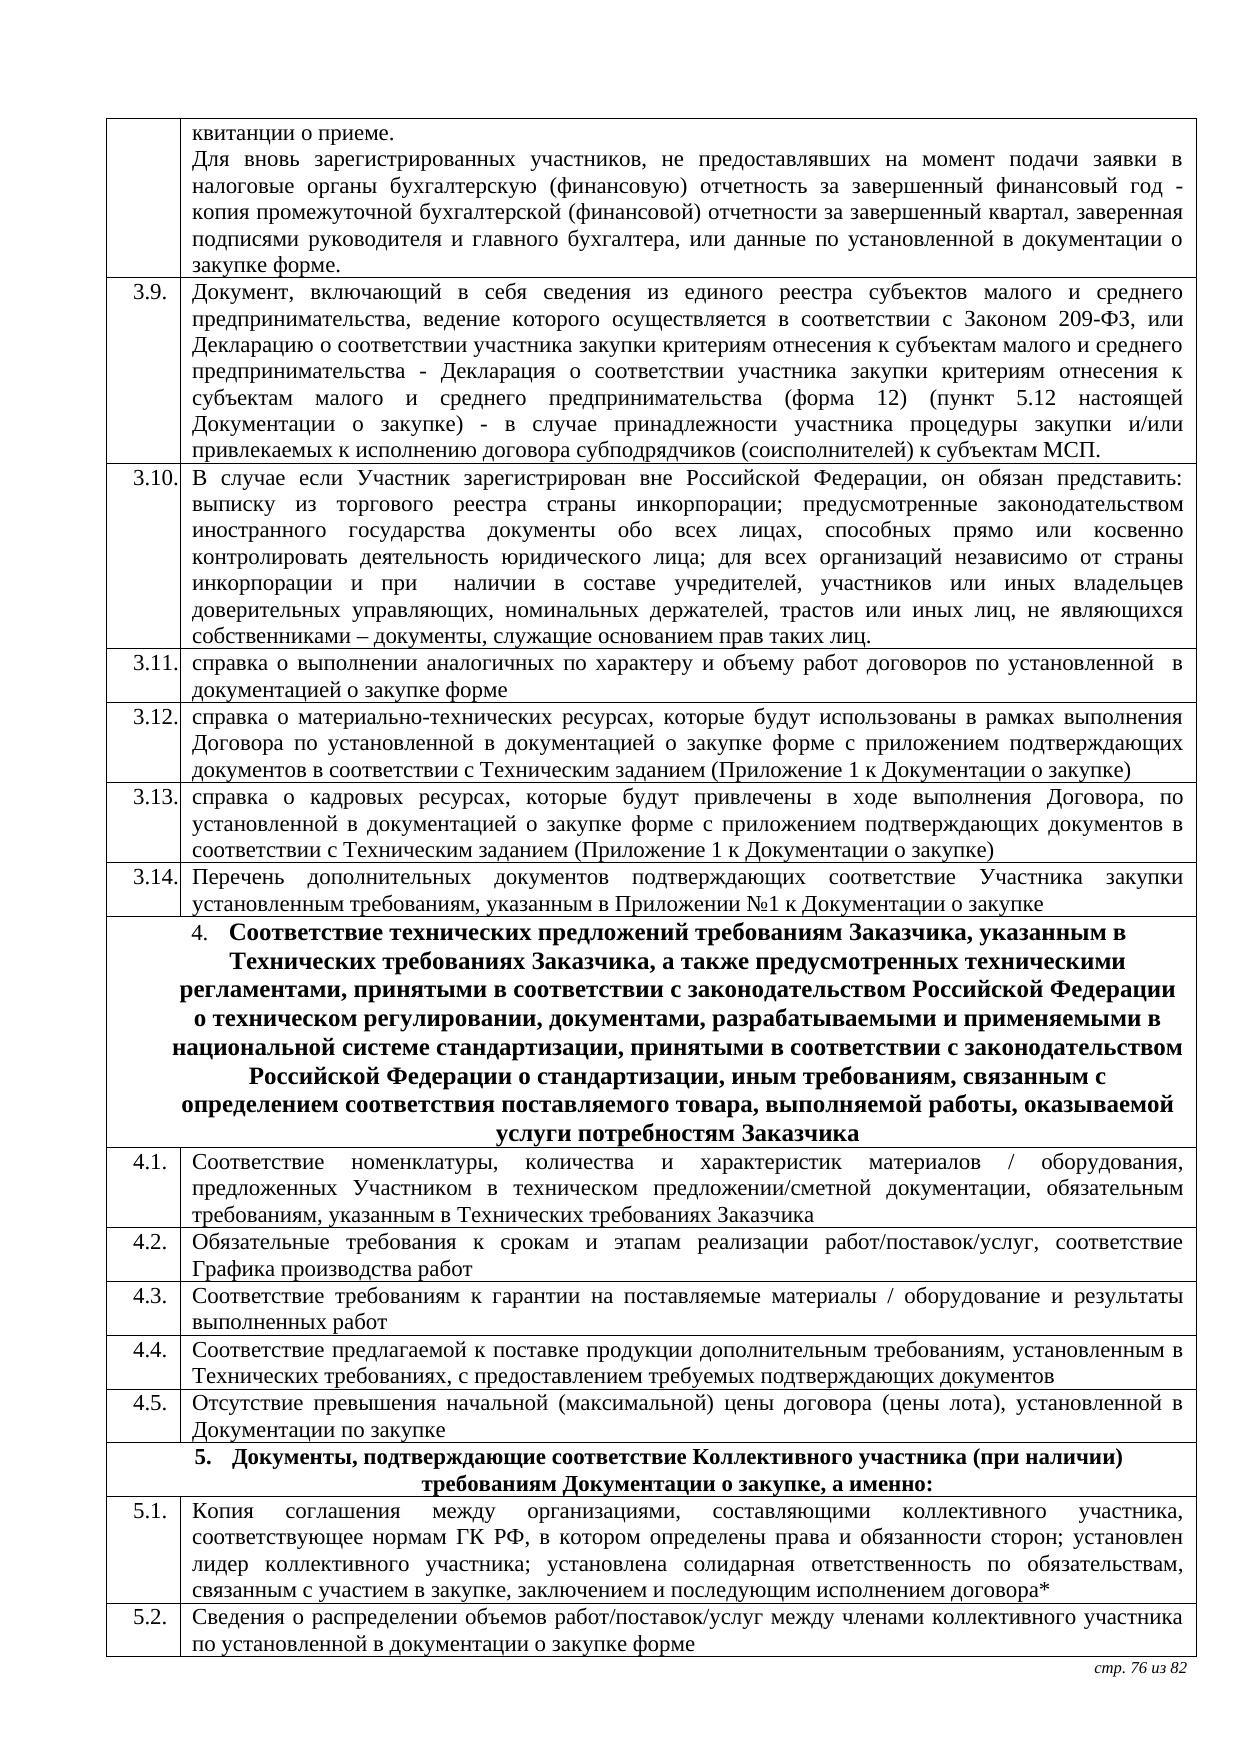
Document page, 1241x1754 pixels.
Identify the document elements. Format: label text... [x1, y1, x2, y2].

table_cell [107, 783, 180, 862]
table_cell [107, 703, 180, 782]
table_cell справка о выполнении аналогичных по характеру и объему работ договоров по установленной в документацией о закупке форме [181, 649, 1196, 702]
table_cell Обязательные требования к срокам и этапам реализации работ/поставок/услуг, соответствие Графика производства работ [181, 1228, 1196, 1281]
table_cell [107, 1336, 180, 1388]
table_cell справка о материально-технических ресурсах, которые будут использованы в рамках выполнения Договора по установленной в документацией о закупке форме с приложением подтверждающих документов в соответствии с Техническим заданием (Приложение 1 к Документации о закупке) [181, 703, 1196, 782]
table_cell Соответствие технических предложений требованиям Заказчика, указанным в Технических требованиях Заказчика, а также предусмотренных техническими регламентами, принятыми в соответствии с законодательством Российской Федерации о техническом регулировании, документами, разрабатываемыми и применяемыми в национальной системе стандартизации, принятыми в соответствии с законодательством Российской Федерации о стандартизации, иным требованиям, связанным с определением соответствия поставляемого товара, выполняемой работы, оказываемой услуги потребностям Заказчика [107, 917, 1196, 1147]
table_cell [181, 119, 1196, 277]
table_cell Копия соглашения между организациями, составляющими коллективного участника, соответствующее нормам ГК РФ, в котором определены права и обязанности сторон; установлен лидер коллективного участника; установлена солидарная ответственность по обязательствам, связанным с участием в закупке, заключением и последующим исполнением договора* [181, 1497, 1196, 1602]
table_cell [107, 1390, 180, 1442]
table_cell [107, 278, 180, 463]
table_cell [107, 464, 180, 648]
table_cell [107, 649, 180, 702]
table_cell [107, 1148, 180, 1227]
table_cell Перечень дополнительных документов подтверждающих соответствие Участника закупки установленным требованиям, указанным в Приложении №1 к Документации о закупке [181, 863, 1196, 916]
table_cell [107, 1228, 180, 1281]
table_cell [107, 1282, 180, 1335]
table_cell [107, 1497, 180, 1602]
table_cell Сведения о распределении объемов работ/поставок/услуг между членами коллективного участника по установленной в документации о закупке форме [181, 1604, 1196, 1656]
table_cell Соответствие требованиям к гарантии на поставляемые материалы / оборудование и результаты выполненных работ [181, 1282, 1196, 1335]
table_cell Соответствие номенклатуры, количества и характеристик материалов / оборудования, предложенных Участником в техническом предложении/сметной документации, обязательным требованиям, указанным в Технических требованиях Заказчика [181, 1148, 1196, 1227]
table_cell Документ, включающий в себя сведения из единого реестра субъектов малого и среднего предпринимательства, ведение которого осуществляется в соответствии с Законом 209-ФЗ, или Декларацию о соответствии участника закупки критериям отнесения к субъектам малого и среднего предпринимательства - Декларация о соответствии участника закупки критериям отнесения к субъектам малого и среднего предпринимательства (форма 12) (пункт 5.12 настоящей Документации о закупке) - в случае принадлежности участника процедуры закупки и/или привлекаемых к исполнению договора субподрядчиков (соисполнителей) к субъектам МСП. [181, 278, 1196, 463]
table_cell Отсутствие превышения начальной (максимальной) цены договора (цены лота), установленной в Документации по закупке [181, 1390, 1196, 1442]
table_cell [107, 863, 180, 916]
table_cell Соответствие предлагаемой к поставке продукции дополнительным требованиям, установленным в Технических требованиях, с предоставлением требуемых подтверждающих документов [181, 1336, 1196, 1388]
table_cell справка о кадровых ресурсах, которые будут привлечены в ходе выполнения Договора, по установленной в документацией о закупке форме с приложением подтверждающих документов в соответствии с Техническим заданием (Приложение 1 к Документации о закупке) [181, 783, 1196, 862]
table_cell [107, 1604, 180, 1656]
table_cell В случае если Участник зарегистрирован вне Российской Федерации, он обязан представить: выписку из торгового реестра страны инкорпорации; предусмотренные законодательством иностранного государства документы обо всех лицах, способных прямо или косвенно контролировать деятельность юридического лица; для всех организаций независимо от страны инкорпорации и при наличии в составе учредителей, участников или иных владельцев доверительных управляющих, номинальных держателей, трастов или иных лиц, не являющихся собственниками – документы, служащие основанием прав таких лиц. [181, 464, 1196, 648]
table_cell [107, 119, 180, 277]
table_cell Документы, подтверждающие соответствие Коллективного участника (при наличии) требованиям Документации о закупке, а именно: [107, 1443, 1196, 1496]
